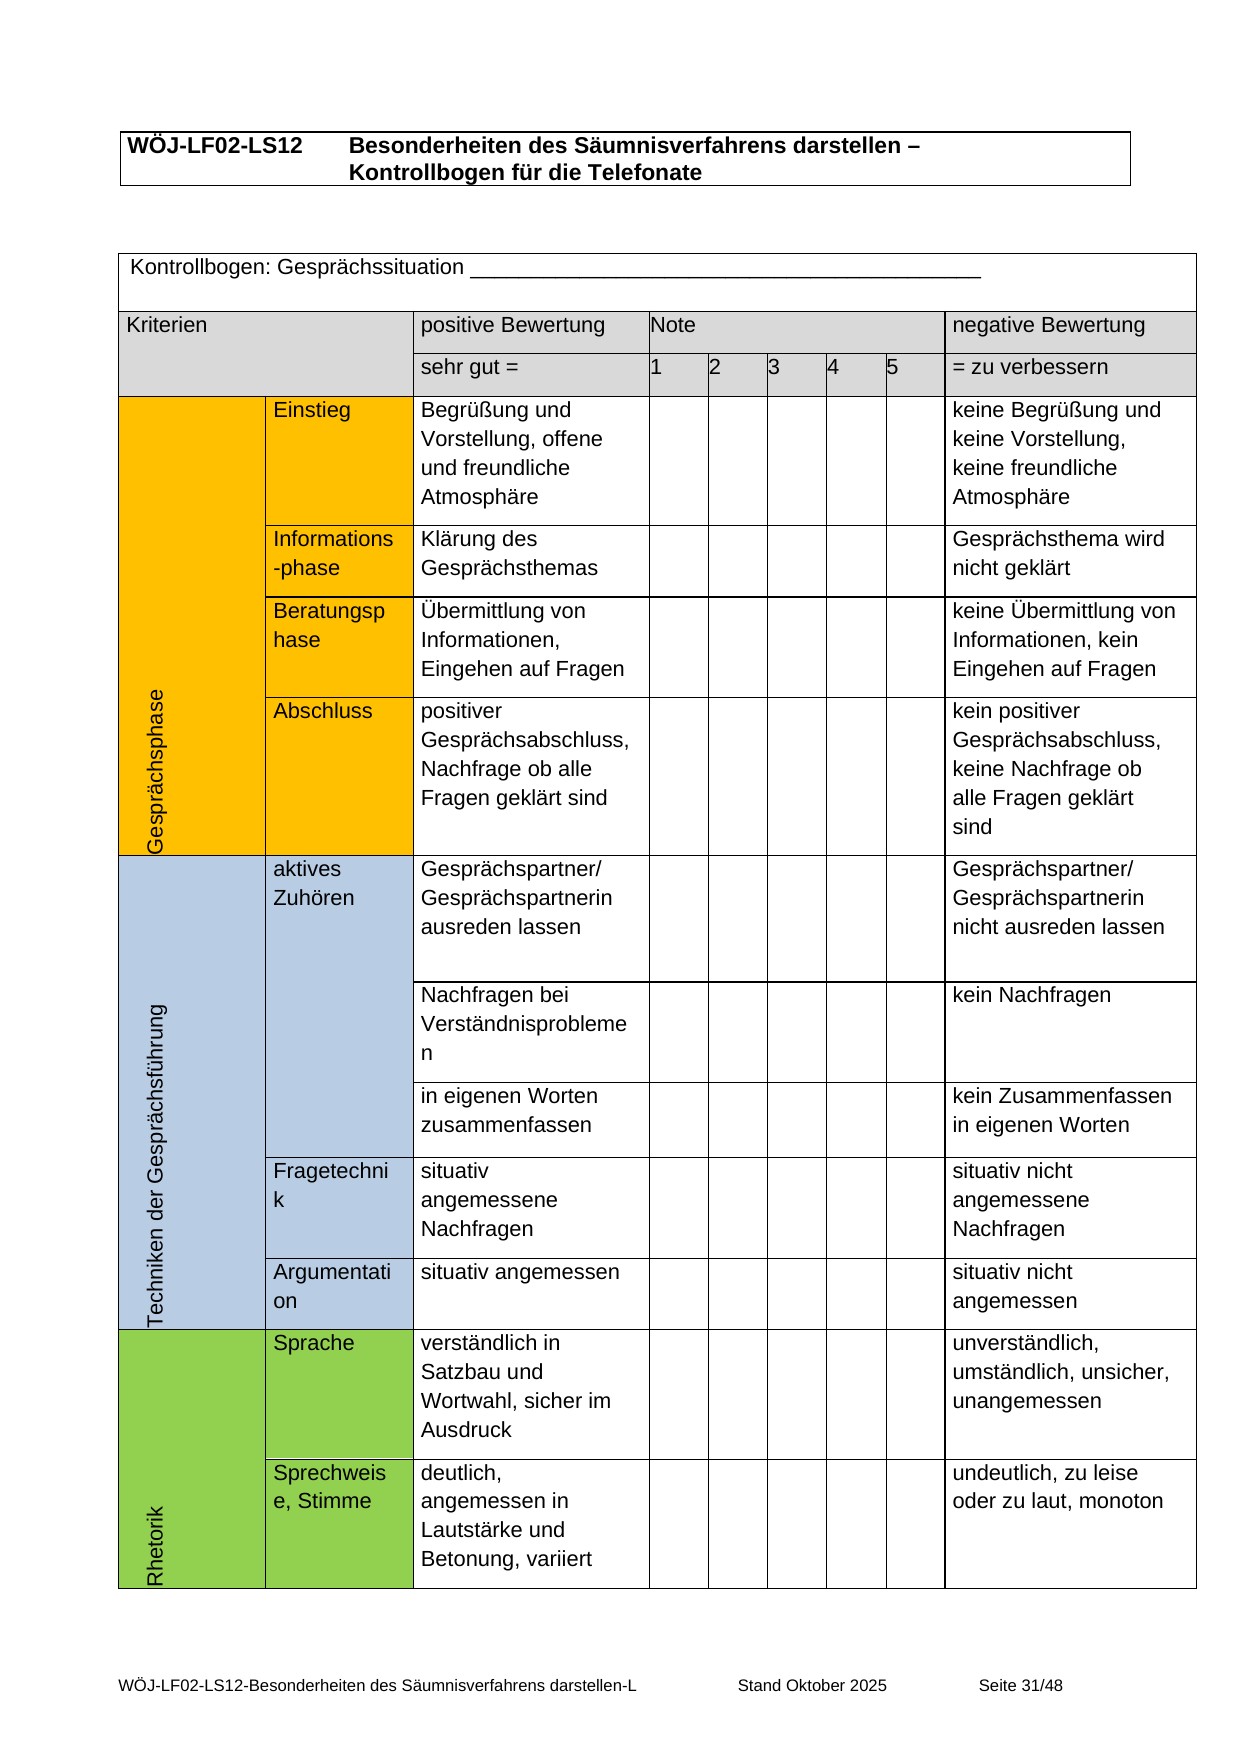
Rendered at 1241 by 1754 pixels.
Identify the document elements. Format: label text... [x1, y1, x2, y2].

text WÖJ-LF02-LS12 Besonderheiten des Säumnisverfahrens darstellen – Kontrollbogen für die Telefonate [121, 133, 1130, 185]
